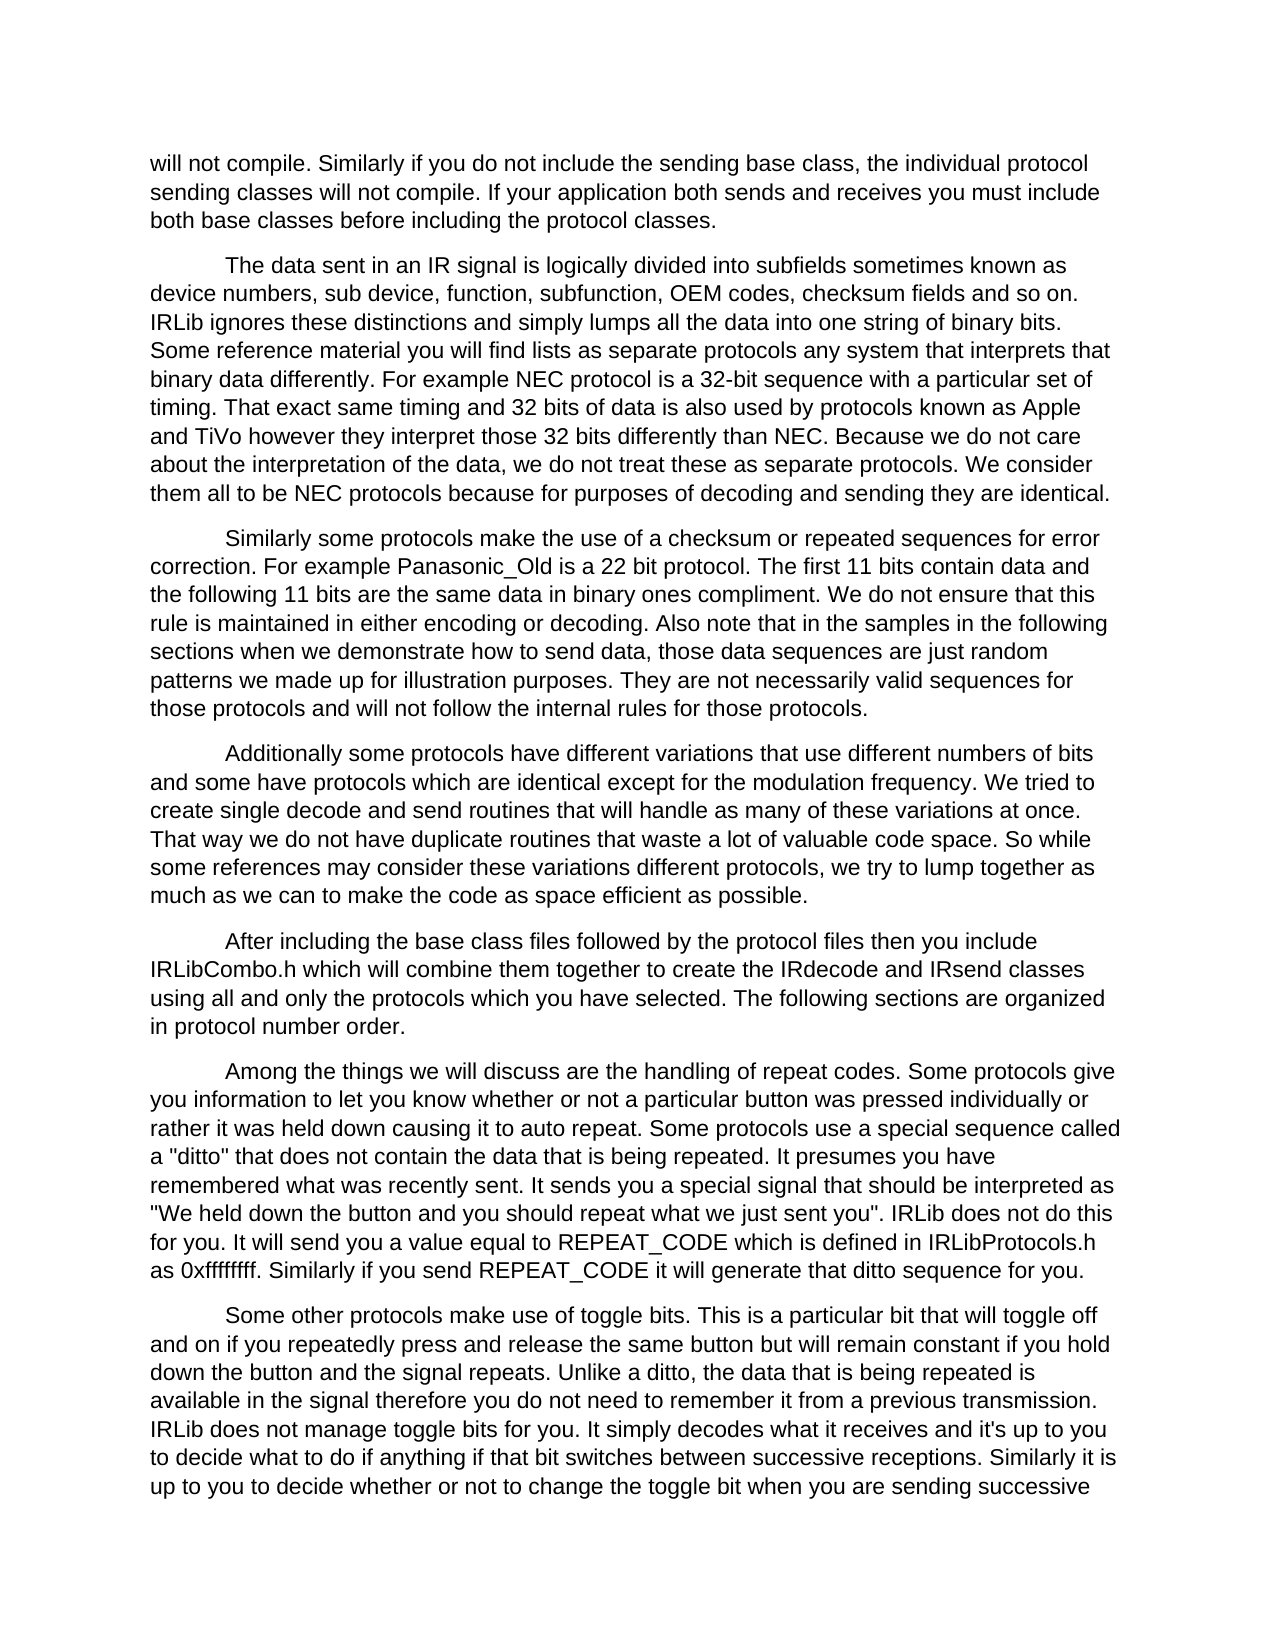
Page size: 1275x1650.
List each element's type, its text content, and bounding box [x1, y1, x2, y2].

text Among the things we will discuss are the handling of repeat codes. Some protocols give you information to let you know whether or not a particular button was pressed individually or rather it was held down causing it to auto repeat. Some protocols use a special sequence called a "ditto" that does not contain the data that is being repeated. It presumes you have remembered what was recently sent. It sends you a special signal that should be interpreted as "We held down the button and you should repeat what we just sent you". IRLib does not do this for you. It will send you a value equal to REPEAT_CODE which is defined in IRLibProtocols.h as 0xffffffff. Similarly if you send REPEAT_CODE it will generate that ditto sequence for you. [150, 1058, 1125, 1283]
text Similarly some protocols make the use of a checksum or repeated sequences for error correction. For example Panasonic_Old is a 22 bit protocol. The first 11 bits contain data and the following 11 bits are the same data in binary ones compliment. We do not ensure that this rule is maintained in either encoding or decoding. Also note that in the samples in the following sections when we demonstrate how to send data, those data sequences are just random patterns we made up for illustration purposes. They are not necessarily valid sequences for those protocols and will not follow the internal rules for those protocols. [150, 524, 1125, 722]
text After including the base class files followed by the protocol files then you include IRLibCombo.h which will combine them together to create the IRdecode and IRsend classes using all and only the protocols which you have selected. The following sections are organized in protocol number order. [150, 928, 1125, 1039]
text Additionally some protocols have different variations that use different numbers of bits and some have protocols which are identical except for the modulation frequency. We tried to create single decode and send routines that will handle as many of these variations at once. That way we do not have duplicate routines that waste a lot of valuable code space. So while some references may consider these variations different protocols, we try to lump together as much as we can to make the code as space efficient as possible. [150, 740, 1125, 909]
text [150, 150, 1125, 233]
text The data sent in an IR signal is logically divided into subfields sometimes known as device numbers, sub device, function, subfunction, OEM codes, checksum fields and so on. IRLib ignores these distinctions and simply lumps all the data into one string of binary bits. Some reference material you will find lists as separate protocols any system that interprets that binary data differently. For example NEC protocol is a 32-bit sequence with a particular set of timing. That exact same timing and 32 bits of data is also used by protocols known as Apple and TiVo however they interpret those 32 bits differently than NEC. Because we do not care about the interpretation of the data, we do not treat these as separate protocols. We consider them all to be NEC protocols because for purposes of decoding and sending they are identical. [150, 252, 1125, 506]
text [150, 1302, 1125, 1499]
